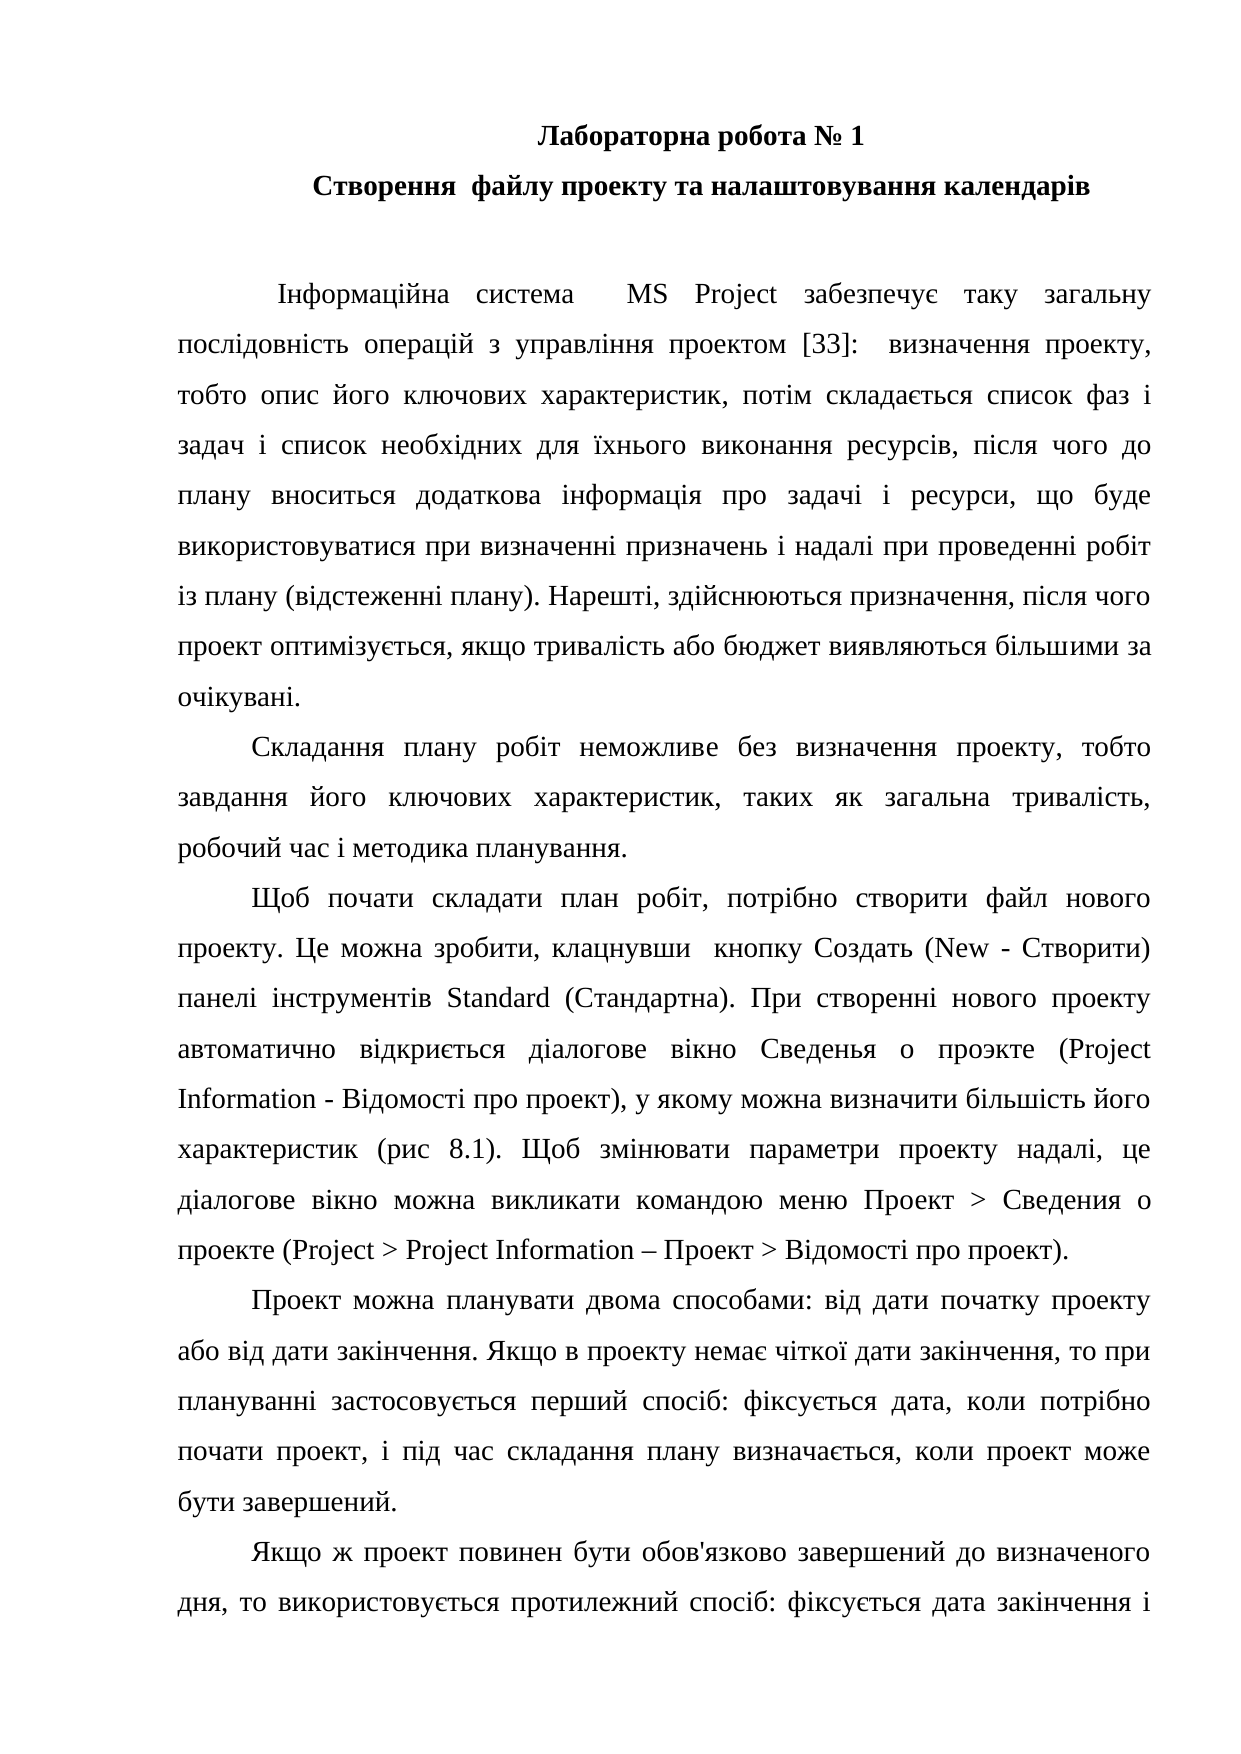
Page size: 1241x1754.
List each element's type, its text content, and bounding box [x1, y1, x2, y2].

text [177, 1534, 1152, 1618]
text Інформаційна система MS Project забезпечує таку загальну послідовність операцій з управління проектом [33]: визначення проекту, тобто опис його ключових характеристик, потім складається список фаз і задач і список необхідних для їхнього виконання ресурсів, після чого до плану вноситься додаткова інформація про задачі і ресурси, що буде використовуватися при визначенні призначень і надалі при проведенні робіт із плану (відстеженні плану). Нарешті, здійснюються призначення, після чого проект оптимізується, якщо тривалість або бюджет виявляються більшими за очікувані. [177, 276, 1152, 712]
text Створення файлу проекту та налаштовування календарів [177, 168, 1152, 202]
text Щоб почати складати план робіт, потрібно створити файл нового проекту. Це можна зробити, клацнувши кнопку Создать (New - Створити) панелі інструментів Standard (Стандартна). При створенні нового проекту автоматично відкриється діалогове вікно Сведенья о проэкте (Project Information - Відомості про проект), у якому можна визначити більшість його характеристик (рис 8.1). Щоб змінювати параметри проекту надалі, це діалогове вікно можна викликати командою меню Проект > Сведения о проекте (Project > Project Information – Проект > Відомості про проект). [177, 880, 1152, 1266]
text Проект можна планувати двома способами: від дати початку проекту або від дати закінчення. Якщо в проекту немає чіткої дати закінчення, то при плануванні застосовується перший спосіб: фіксується дата, коли потрібно почати проект, і під час складання плану визначається, коли проект може бути завершений. [177, 1282, 1152, 1517]
text Складання плану робіт неможливе без визначення проекту, тобто завдання його ключових характеристик, таких як загальна тривалість, робочий час і методика планування. [177, 729, 1152, 863]
text Лабораторна робота № 1 [177, 118, 1152, 152]
